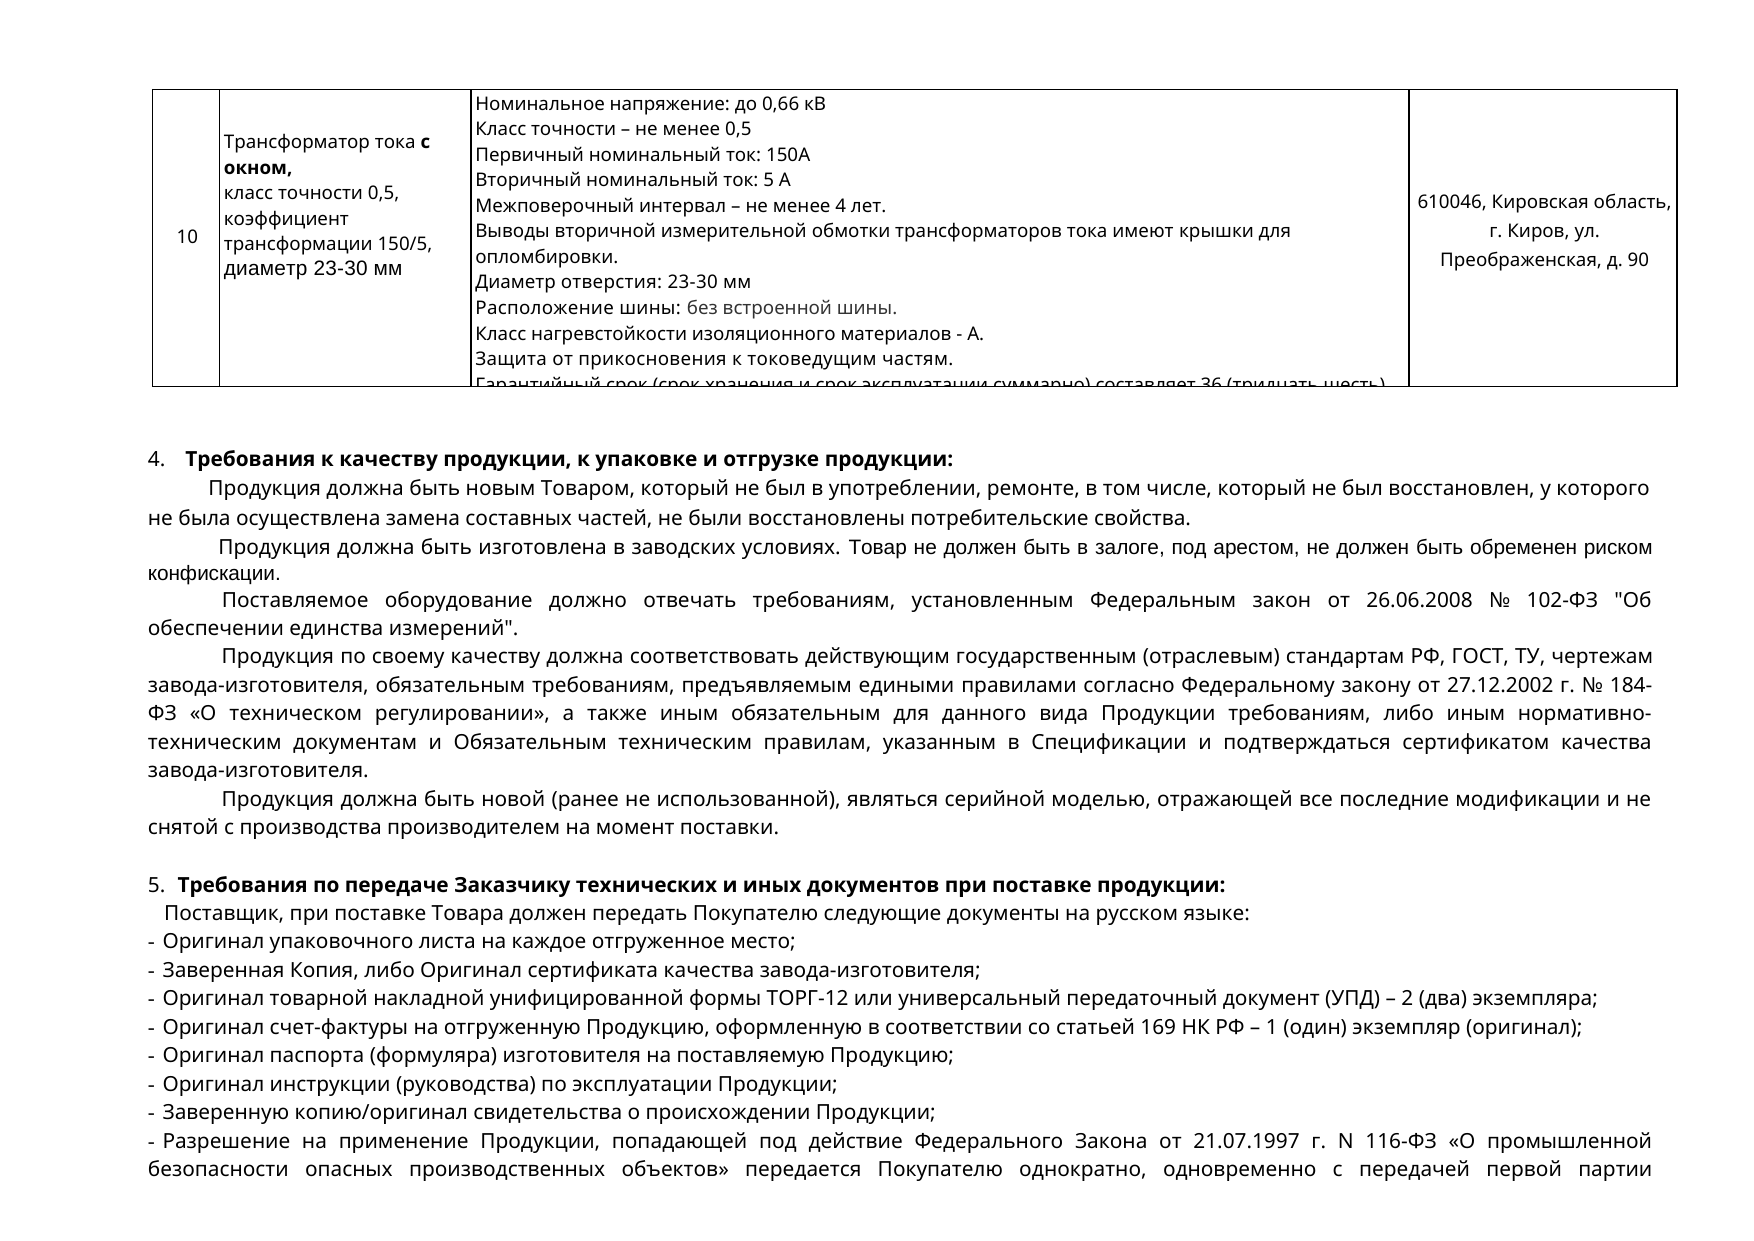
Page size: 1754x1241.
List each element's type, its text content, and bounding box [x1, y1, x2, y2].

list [148, 1126, 1654, 1183]
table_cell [1410, 90, 1676, 386]
list Оригинал упаковочного листа на каждое отгруженное место; [148, 927, 1654, 955]
list Оригинал счет-фактуры на отгруженную Продукцию, оформленную в соответствии со статьей 169 НК РФ – 1 (один) экземпляр (оригинал); [148, 1012, 1654, 1040]
list Оригинал инструкции (руководства) по эксплуатации Продукции; [148, 1069, 1654, 1097]
list Оригинал товарной накладной унифицированной формы ТОРГ-12 или универсальный передаточный документ (УПД) – 2 (два) экземпляра; [148, 983, 1654, 1012]
text Продукция должна быть новым Товаром, который не был в употреблении, ремонте, в том числе, который не был восстановлен, у которого не была осуществлена замена составных частей, не были восстановлены потребительские свойства. [148, 473, 1654, 532]
text Продукция должна быть изготовлена в заводских условиях. Товар не должен быть в залоге, под арестом, не должен быть обременен риском конфискации. [148, 532, 1654, 585]
list Заверенную копию/оригинал свидетельства о происхождении Продукции; [148, 1097, 1654, 1126]
list Требования к качеству продукции, к упаковке и отгрузке продукции: [148, 444, 1654, 473]
table_cell Трансформатор тока с окном, класс точности 0,5, коэффициент трансформации 150/5, диаметр 23-30 мм [220, 90, 470, 386]
text Продукция должна быть новой (ранее не использованной), являться серийной моделью, отражающей все последние модификации и не снятой с производства производителем на момент поставки. [148, 784, 1654, 841]
table_cell 10 [153, 90, 219, 386]
text Поставщик, при поставке Товара должен передать Покупателю следующие документы на русском языке: [148, 898, 1654, 927]
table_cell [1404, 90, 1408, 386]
text Поставляемое оборудование должно отвечать требованиям, установленным Федеральным закон от 26.06.2008 № 102-ФЗ "Об обеспечении единства измерений". [148, 585, 1654, 642]
list Оригинал паспорта (формуляра) изготовителя на поставляемую Продукцию; [148, 1040, 1654, 1069]
list Требования по передаче Заказчику технических и иных документов при поставке продукции: [148, 870, 1654, 898]
text Продукция по своему качеству должна соответствовать действующим государственным (отраслевым) стандартам РФ, ГОСТ, ТУ, чертежам завода-изготовителя, обязательным требованиям, предъявляемым едиными правилами согласно Федеральному закону от 27.12.2002 г. № 184-ФЗ «О техническом регулировании», а также иным обязательным для данного вида Продукции требованиям, либо иным нормативно-техническим документам и Обязательным техническим правилам, указанным в Спецификации и подтверждаться сертификатом качества завода-изготовителя. [148, 642, 1654, 784]
list Заверенная Копия, либо Оригинал сертификата качества завода-изготовителя; [148, 955, 1654, 983]
